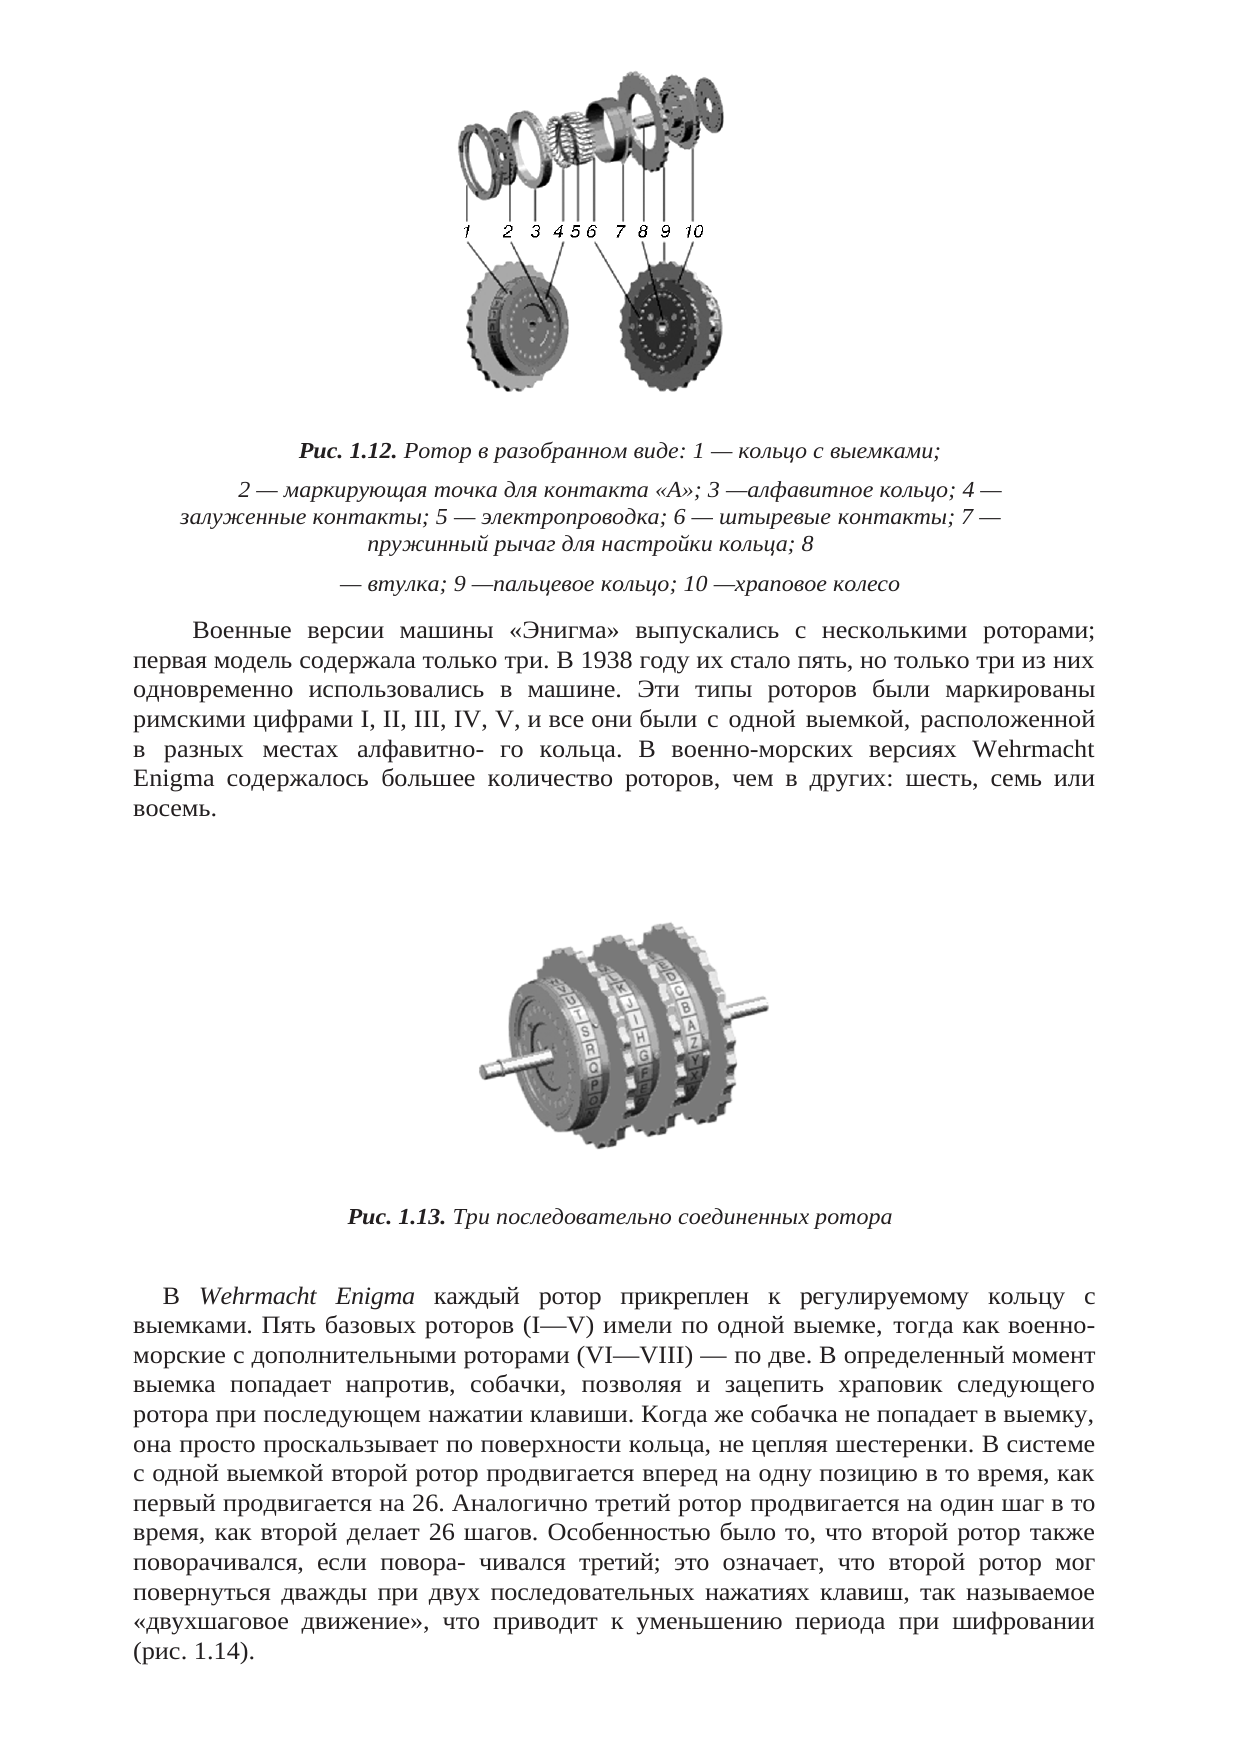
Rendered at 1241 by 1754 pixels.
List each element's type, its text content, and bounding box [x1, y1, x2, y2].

picture [478, 921, 770, 1150]
text 2 — маркирующая точка для контакта «A»; 3 —алфавитное кольцо; 4 — залуженные контакты; 5 — электропроводка; 6 — штыревые контакты; 7 — пружинный рычаг для настройки кольца; 8 [133, 476, 1048, 556]
text В Wehrmacht Enigma каждый ротор прикреплен к регулируемому кольцу с выемками. Пять базовых роторов (I—V) имели по одной выемке, тогда как военно-морские с дополнительными роторами (VI—VIII) — по две. В определенный момент выемка попадает напротив, собачки, позволяя и зацепить храповик следующего ротора при последующем нажатии клавиши. Когда же собачка не попадает в выемку, она просто проскальзывает по поверхности кольца, не цепляя шестеренки. В системе с одной выемкой второй ротор продвигается вперед на одну позицию в то время, как первый продвигается на 26. Аналогично третий ротор продвигается на один шаг в то время, как второй делает 26 шагов. Особенностью было то, что второй ротор также поворачивался, если повора- чивался третий; это означает, что второй ротор мог повернуться дважды при двух последовательных нажатиях клавиш, так называемое «двухшаговое движение», что приводит к уменьшению периода при шифровании (рис. 1.14). [133, 1281, 1096, 1664]
picture [457, 70, 724, 392]
text Рис. 1.13. Три последовательно соединенных ротора [133, 1203, 1048, 1229]
text Рис. 1.12. Ротор в разобранном виде: 1 — кольцо с выемками; [133, 437, 1048, 463]
text Военные версии машины «Энигма» выпускались с несколькими роторами; первая модель содержала только три. В 1938 году их стало пять, но только три из них одновременно использовались в машине. Эти типы роторов были маркированы римскими цифрами I, II, III, IV, V, и все они были с одной выемкой, расположенной в разных местах алфавитно- го кольца. В военно-морских версиях Wehrmacht Enigma содержалось большее количество роторов, чем в других: шесть, семь или восемь. [133, 615, 1095, 822]
text — втулка; 9 —пальцевое кольцо; 10 —храповое колесо [133, 569, 1048, 596]
